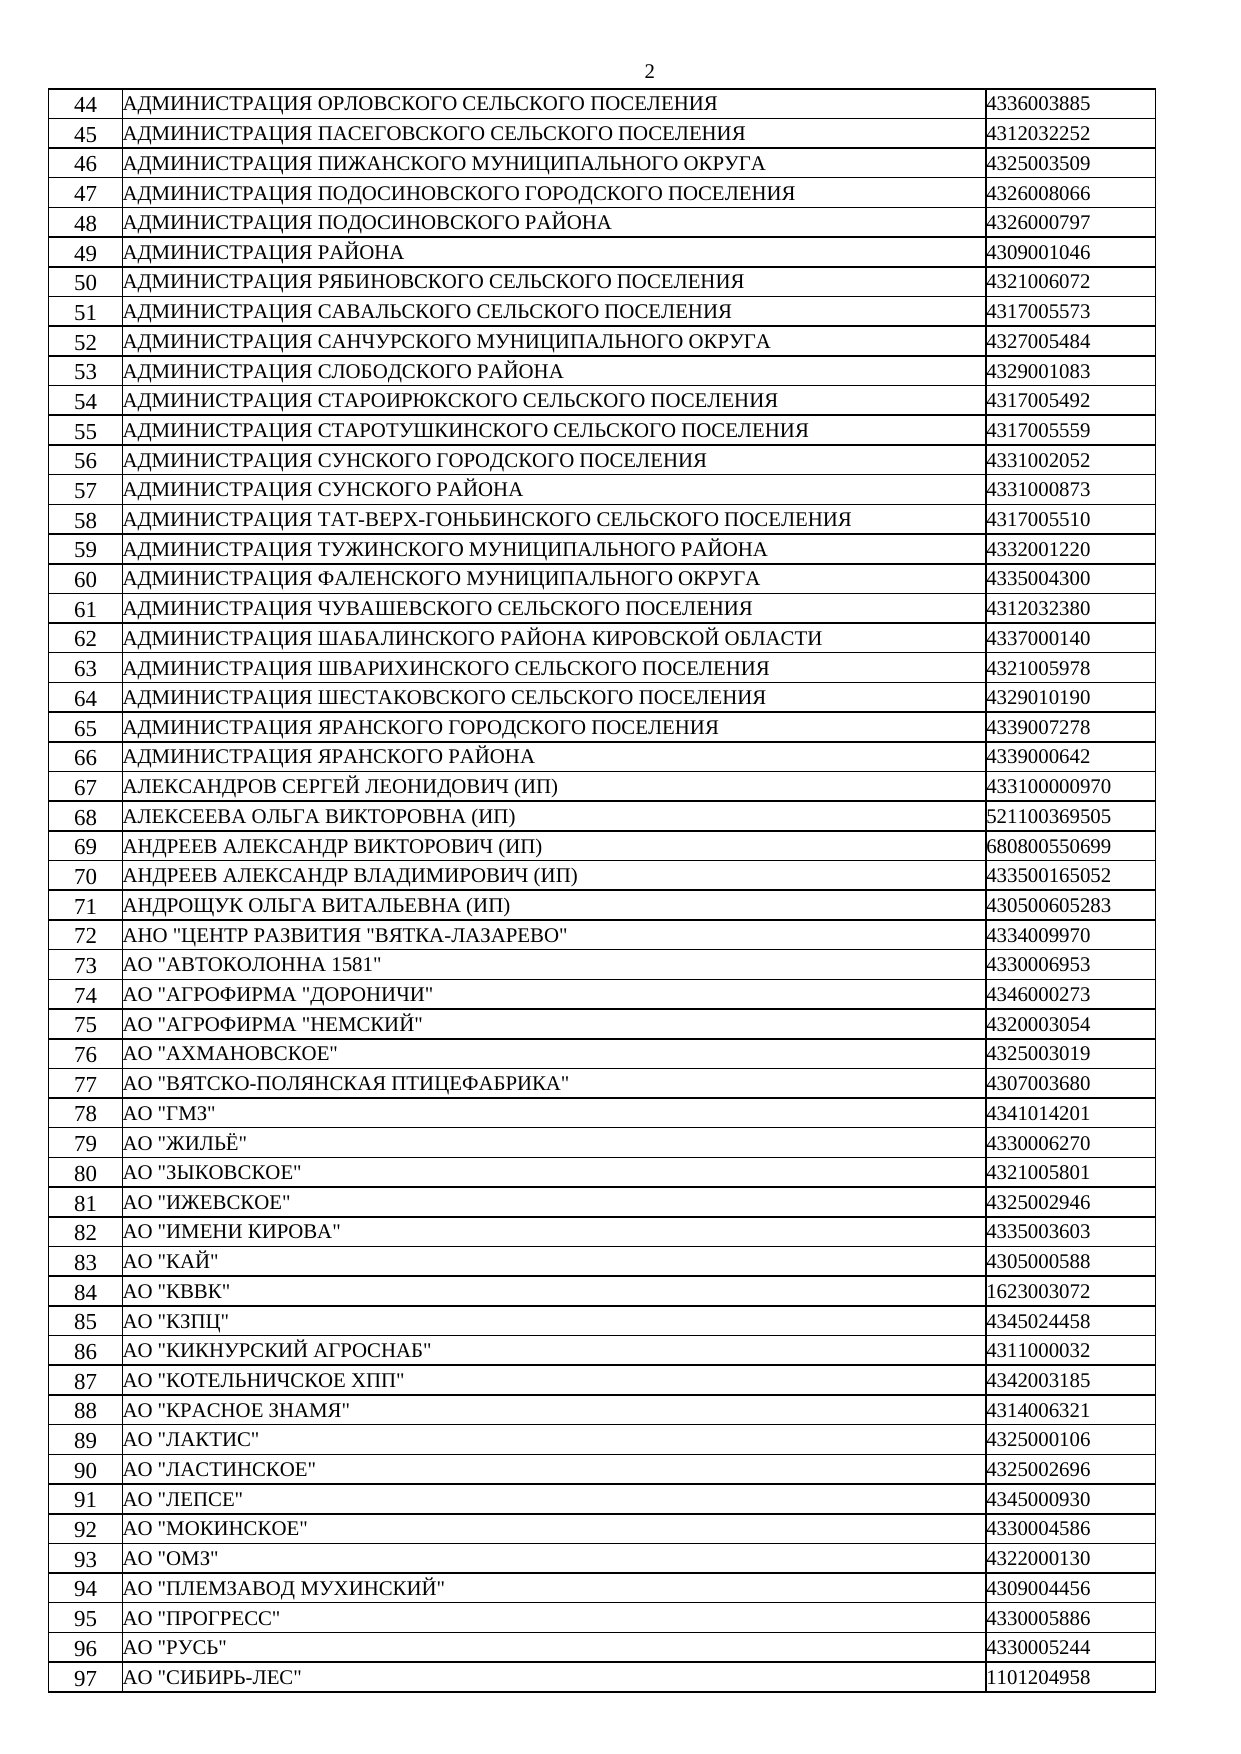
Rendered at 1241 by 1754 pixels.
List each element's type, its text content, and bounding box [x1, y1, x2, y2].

table_cell 64 [49, 683, 122, 711]
table_cell АО "ПРОГРЕСС" [123, 1603, 985, 1632]
table_cell АДМИНИСТРАЦИЯ ПИЖАНСКОГО МУНИЦИПАЛЬНОГО ОКРУГА [123, 149, 985, 177]
table_cell 4330005886 [987, 1603, 1155, 1632]
table_cell 65 [49, 713, 122, 741]
table_cell 4330004586 [987, 1515, 1155, 1542]
table_cell 93 [49, 1544, 122, 1572]
table_cell 92 [49, 1515, 122, 1542]
table_cell 51 [49, 297, 122, 325]
table_cell АЛЕКСЕЕВА ОЛЬГА ВИКТОРОВНА (ИП) [123, 802, 985, 830]
table_cell 4309004456 [987, 1574, 1155, 1602]
table_cell АО "ЛАКТИС" [123, 1425, 985, 1453]
table_cell АО "КИКНУРСКИЙ АГРОСНАБ" [123, 1336, 985, 1364]
table_cell АДМИНИСТРАЦИЯ ЯРАНСКОГО РАЙОНА [123, 743, 985, 771]
table_cell 86 [49, 1336, 122, 1364]
table_cell АО "АГРОФИРМА "ДОРОНИЧИ" [123, 980, 985, 1008]
table_cell АДМИНИСТРАЦИЯ РАЙОНА [123, 238, 985, 266]
table_cell АДМИНИСТРАЦИЯ СУНСКОГО РАЙОНА [123, 475, 985, 503]
table_cell 4320003054 [987, 1010, 1155, 1038]
table_cell 4327005484 [987, 327, 1155, 355]
table_cell 80 [49, 1158, 122, 1186]
table_cell 97 [49, 1663, 122, 1691]
table_cell АДМИНИСТРАЦИЯ ШВАРИХИНСКОГО СЕЛЬСКОГО ПОСЕЛЕНИЯ [123, 653, 985, 682]
table_cell АО "ГМЗ" [123, 1099, 985, 1127]
table_cell АДМИНИСТРАЦИЯ ШАБАЛИНСКОГО РАЙОНА КИРОВСКОЙ ОБЛАСТИ [123, 624, 985, 652]
table_cell 4345024458 [987, 1307, 1155, 1335]
table_cell 4330005244 [987, 1633, 1155, 1661]
table_cell 66 [49, 743, 122, 771]
table_cell 1623003072 [987, 1277, 1155, 1305]
table_cell АО "ЗЫКОВСКОЕ" [123, 1158, 985, 1186]
table_cell 52 [49, 327, 122, 355]
table_cell АДМИНИСТРАЦИЯ САВАЛЬСКОГО СЕЛЬСКОГО ПОСЕЛЕНИЯ [123, 297, 985, 325]
table_cell АО "ЛАСТИНСКОЕ" [123, 1455, 985, 1483]
table_cell 4337000140 [987, 624, 1155, 652]
table_cell АДМИНИСТРАЦИЯ ТУЖИНСКОГО МУНИЦИПАЛЬНОГО РАЙОНА [123, 535, 985, 563]
table_cell 4346000273 [987, 980, 1155, 1008]
table_cell 4311000032 [987, 1336, 1155, 1364]
table_cell 70 [49, 861, 122, 889]
table_cell АО "АГРОФИРМА "НЕМСКИЙ" [123, 1010, 985, 1038]
table_cell АДМИНИСТРАЦИЯ ОРЛОВСКОГО СЕЛЬСКОГО ПОСЕЛЕНИЯ [123, 90, 985, 117]
table_cell 4325003509 [987, 149, 1155, 177]
table_cell АО "ПЛЕМЗАВОД МУХИНСКИЙ" [123, 1574, 985, 1602]
table_cell 95 [49, 1603, 122, 1632]
table_cell АО "КЗПЦ" [123, 1307, 985, 1335]
table_cell 4336003885 [987, 90, 1155, 117]
table_cell 83 [49, 1247, 122, 1275]
table_cell АДМИНИСТРАЦИЯ ПАСЕГОВСКОГО СЕЛЬСКОГО ПОСЕЛЕНИЯ [123, 119, 985, 147]
table_cell 89 [49, 1425, 122, 1453]
table_cell 73 [49, 950, 122, 978]
table_cell АДМИНИСТРАЦИЯ СТАРОТУШКИНСКОГО СЕЛЬСКОГО ПОСЕЛЕНИЯ [123, 416, 985, 444]
table_cell 4339000642 [987, 743, 1155, 771]
table_cell 76 [49, 1040, 122, 1067]
table_cell АЛЕКСАНДРОВ СЕРГЕЙ ЛЕОНИДОВИЧ (ИП) [123, 772, 985, 800]
table_cell 4335003603 [987, 1218, 1155, 1246]
table_cell 4321005801 [987, 1158, 1155, 1186]
table_cell 56 [49, 446, 122, 474]
table_cell 78 [49, 1099, 122, 1127]
table_cell 61 [49, 594, 122, 622]
table_cell АО "СИБИРЬ-ЛЕС" [123, 1663, 985, 1691]
table_cell 69 [49, 832, 122, 860]
table_cell 90 [49, 1455, 122, 1483]
table_cell 96 [49, 1633, 122, 1661]
table_cell 4334009970 [987, 921, 1155, 949]
table_cell 58 [49, 505, 122, 533]
table_cell 4321005978 [987, 653, 1155, 682]
table_cell 4331000873 [987, 475, 1155, 503]
table_cell 4331002052 [987, 446, 1155, 474]
table_cell 50 [49, 268, 122, 296]
table_cell АДМИНИСТРАЦИЯ СЛОБОДСКОГО РАЙОНА [123, 357, 985, 385]
table_cell 4329001083 [987, 357, 1155, 385]
table_cell 4330006953 [987, 950, 1155, 978]
table_cell 44 [49, 90, 122, 117]
table_cell 680800550699 [987, 832, 1155, 860]
table_cell АО "КРАСНОЕ ЗНАМЯ" [123, 1396, 985, 1424]
table_cell 4312032380 [987, 594, 1155, 622]
table_cell 85 [49, 1307, 122, 1335]
table_cell 4317005573 [987, 297, 1155, 325]
table_cell АДМИНИСТРАЦИЯ ЯРАНСКОГО ГОРОДСКОГО ПОСЕЛЕНИЯ [123, 713, 985, 741]
table_cell 77 [49, 1069, 122, 1097]
table_cell 81 [49, 1188, 122, 1216]
table_cell АО "ЛЕПСЕ" [123, 1485, 985, 1513]
table_cell 433100000970 [987, 772, 1155, 800]
table_cell 54 [49, 386, 122, 414]
table_cell 94 [49, 1574, 122, 1602]
table_cell 91 [49, 1485, 122, 1513]
table_cell 68 [49, 802, 122, 830]
table_cell 433500165052 [987, 861, 1155, 889]
table_cell 4325000106 [987, 1425, 1155, 1453]
table_cell 4325003019 [987, 1040, 1155, 1067]
table_cell 4317005510 [987, 505, 1155, 533]
table_cell 84 [49, 1277, 122, 1305]
table_cell 4309001046 [987, 238, 1155, 266]
table_cell АО "АХМАНОВСКОЕ" [123, 1040, 985, 1067]
table_cell 521100369505 [987, 802, 1155, 830]
table_cell АДМИНИСТРАЦИЯ ПОДОСИНОВСКОГО ГОРОДСКОГО ПОСЕЛЕНИЯ [123, 178, 985, 207]
table_cell 63 [49, 653, 122, 682]
table_cell 4342003185 [987, 1366, 1155, 1394]
table_cell 4330006270 [987, 1128, 1155, 1157]
table_cell 47 [49, 178, 122, 207]
table_cell АО "КВВК" [123, 1277, 985, 1305]
table_cell АО "ОМЗ" [123, 1544, 985, 1572]
table_cell АО "МОКИНСКОЕ" [123, 1515, 985, 1542]
table_cell 45 [49, 119, 122, 147]
table_cell 4325002946 [987, 1188, 1155, 1216]
table_cell АО "ВЯТСКО-ПОЛЯНСКАЯ ПТИЦЕФАБРИКА" [123, 1069, 985, 1097]
table_cell 49 [49, 238, 122, 266]
table_cell АДМИНИСТРАЦИЯ ТАТ-ВЕРХ-ГОНЬБИНСКОГО СЕЛЬСКОГО ПОСЕЛЕНИЯ [123, 505, 985, 533]
table_cell АО "КОТЕЛЬНИЧСКОЕ ХПП" [123, 1366, 985, 1394]
table_cell 72 [49, 921, 122, 949]
table_cell 4326008066 [987, 178, 1155, 207]
table_cell 79 [49, 1128, 122, 1157]
table_cell АО "КАЙ" [123, 1247, 985, 1275]
table_cell 4314006321 [987, 1396, 1155, 1424]
table_cell АО "ИМЕНИ КИРОВА" [123, 1218, 985, 1246]
table_cell 4329010190 [987, 683, 1155, 711]
table_cell 4321006072 [987, 268, 1155, 296]
table_cell АДМИНИСТРАЦИЯ ФАЛЕНСКОГО МУНИЦИПАЛЬНОГО ОКРУГА [123, 565, 985, 592]
table_cell 46 [49, 149, 122, 177]
table_cell 4341014201 [987, 1099, 1155, 1127]
table_cell АДМИНИСТРАЦИЯ ЧУВАШЕВСКОГО СЕЛЬСКОГО ПОСЕЛЕНИЯ [123, 594, 985, 622]
table_cell АО "АВТОКОЛОННА 1581" [123, 950, 985, 978]
table_cell АНДРЕЕВ АЛЕКСАНДР ВИКТОРОВИЧ (ИП) [123, 832, 985, 860]
table_cell АНДРЕЕВ АЛЕКСАНДР ВЛАДИМИРОВИЧ (ИП) [123, 861, 985, 889]
table_cell АДМИНИСТРАЦИЯ ШЕСТАКОВСКОГО СЕЛЬСКОГО ПОСЕЛЕНИЯ [123, 683, 985, 711]
table_cell 4332001220 [987, 535, 1155, 563]
table_cell 87 [49, 1366, 122, 1394]
table_cell 82 [49, 1218, 122, 1246]
table_cell 4307003680 [987, 1069, 1155, 1097]
table_cell 4325002696 [987, 1455, 1155, 1483]
table_cell 4317005492 [987, 386, 1155, 414]
table_cell АНДРОЩУК ОЛЬГА ВИТАЛЬЕВНА (ИП) [123, 891, 985, 919]
table_cell 4322000130 [987, 1544, 1155, 1572]
table_cell 4339007278 [987, 713, 1155, 741]
table_cell АО "РУСЬ" [123, 1633, 985, 1661]
table_cell 67 [49, 772, 122, 800]
table_cell 430500605283 [987, 891, 1155, 919]
table_cell АО "ИЖЕВСКОЕ" [123, 1188, 985, 1216]
table_cell 55 [49, 416, 122, 444]
table_cell 60 [49, 565, 122, 592]
table_cell 48 [49, 208, 122, 236]
table_cell 88 [49, 1396, 122, 1424]
table_cell 75 [49, 1010, 122, 1038]
table_cell 1101204958 [987, 1663, 1155, 1691]
table_cell 4335004300 [987, 565, 1155, 592]
table_cell АНО "ЦЕНТР РАЗВИТИЯ "ВЯТКА-ЛАЗАРЕВО" [123, 921, 985, 949]
table_cell 4305000588 [987, 1247, 1155, 1275]
table_cell 53 [49, 357, 122, 385]
table_cell 62 [49, 624, 122, 652]
table_cell 59 [49, 535, 122, 563]
table_cell АО "ЖИЛЬЁ" [123, 1128, 985, 1157]
table_cell 71 [49, 891, 122, 919]
table_cell АДМИНИСТРАЦИЯ РЯБИНОВСКОГО СЕЛЬСКОГО ПОСЕЛЕНИЯ [123, 268, 985, 296]
table_cell 4312032252 [987, 119, 1155, 147]
table_cell АДМИНИСТРАЦИЯ СУНСКОГО ГОРОДСКОГО ПОСЕЛЕНИЯ [123, 446, 985, 474]
table_cell 74 [49, 980, 122, 1008]
table_cell 4326000797 [987, 208, 1155, 236]
table_cell АДМИНИСТРАЦИЯ СТАРОИРЮКСКОГО СЕЛЬСКОГО ПОСЕЛЕНИЯ [123, 386, 985, 414]
table_cell 4345000930 [987, 1485, 1155, 1513]
table_cell АДМИНИСТРАЦИЯ ПОДОСИНОВСКОГО РАЙОНА [123, 208, 985, 236]
table_cell АДМИНИСТРАЦИЯ САНЧУРСКОГО МУНИЦИПАЛЬНОГО ОКРУГА [123, 327, 985, 355]
table_cell 57 [49, 475, 122, 503]
table_cell 4317005559 [987, 416, 1155, 444]
